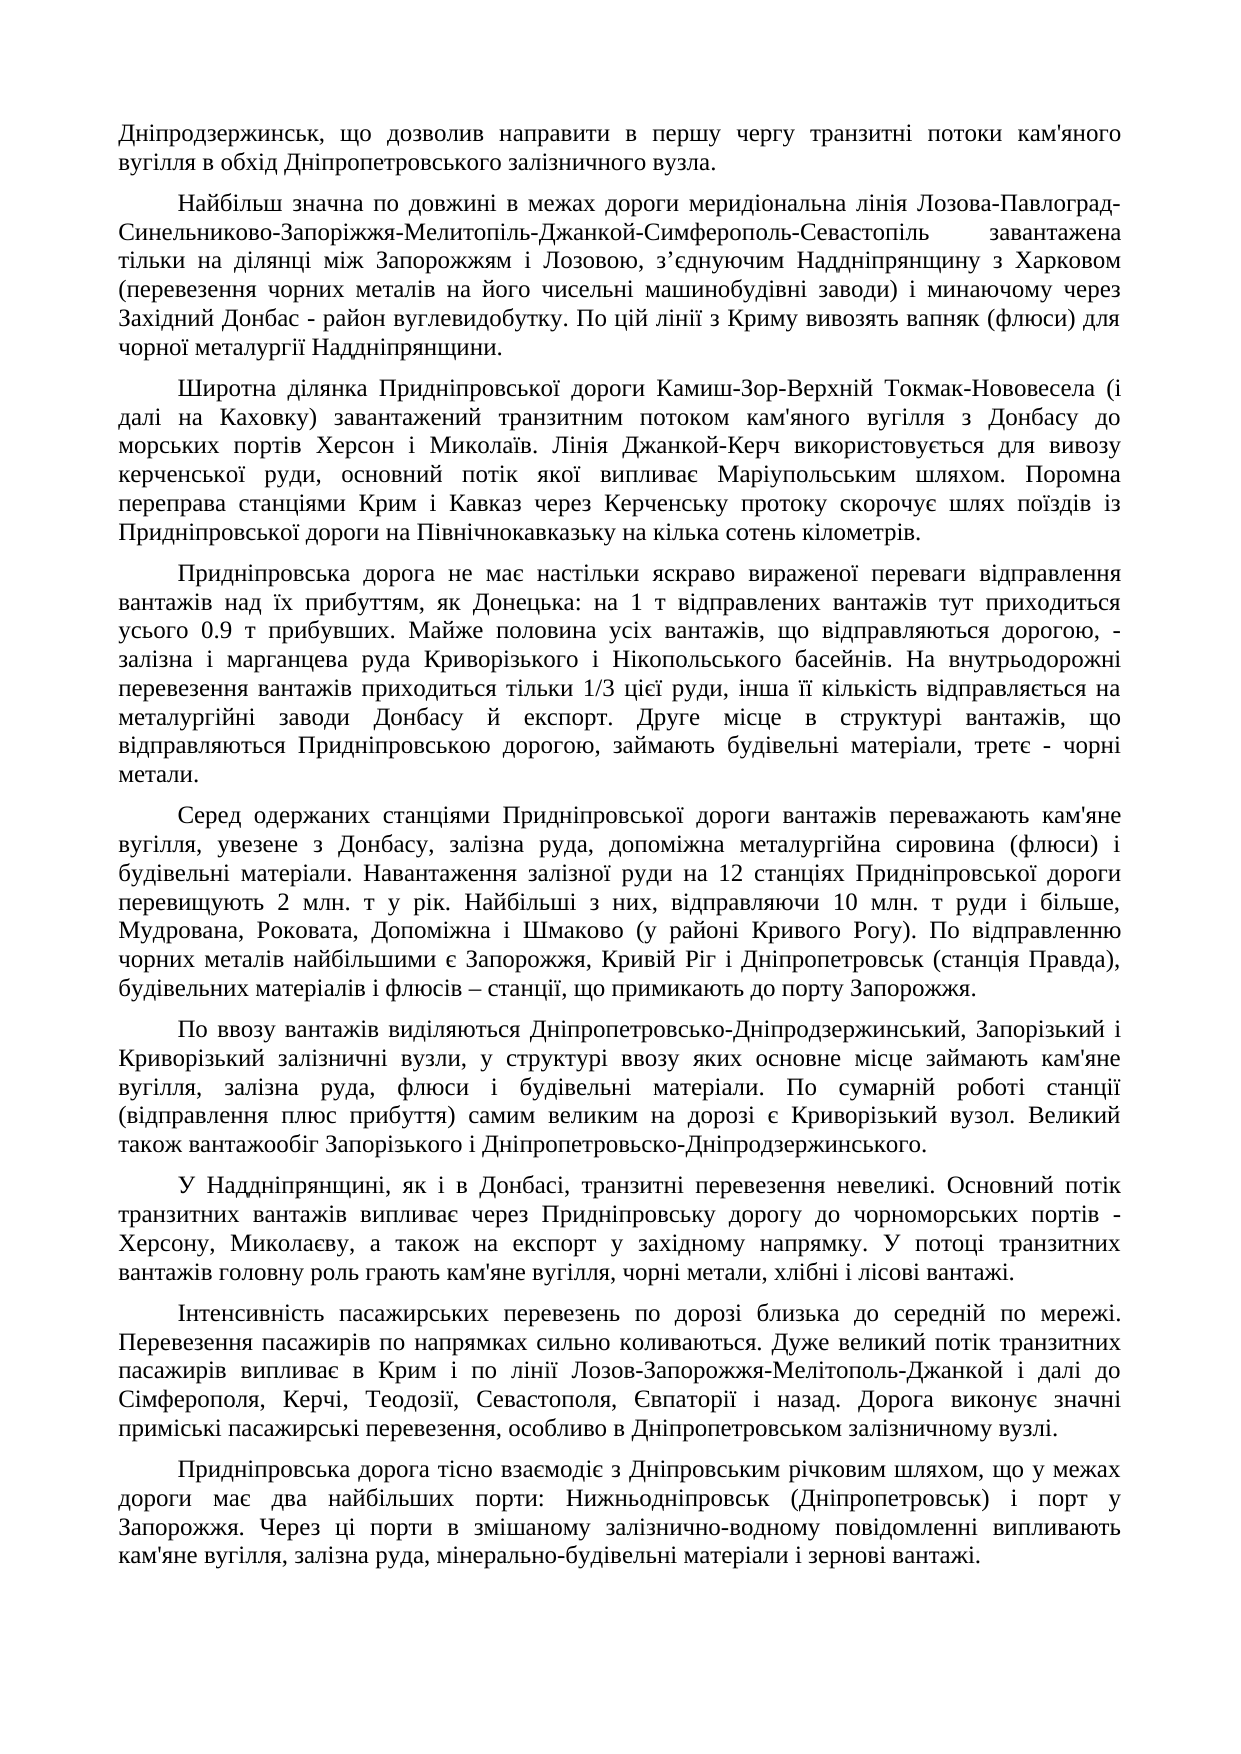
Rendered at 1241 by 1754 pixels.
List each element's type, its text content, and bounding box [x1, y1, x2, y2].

text Серед одержаних станціями Придніпровської дороги вантажів переважають кам'яне вугілля, увезене з Донбасу, залізна руда, допоміжна металургійна сировина (флюси) і будівельні матеріали. Навантаження залізної руди на 12 станціях Придніпровської дороги перевищують 2 млн. т у рік. Найбільші з них, відправляючи 10 млн. т руди і більше, Мудрована, Роковата, Допоміжна і Шмаково (у районі Кривого Рогу). По відправленню чорних металів найбільшими є Запорожжя, Кривій Ріг і Дніпропетровськ (станція Правда), будівельних матеріалів і флюсів – станції, що примикають до порту Запорожжя. [118, 801, 1122, 1002]
text Придніпровська дорога тісно взаємодіє з Дніпровським річковим шляхом, що у межах дороги має два найбільших порти: Нижньодніпровськ (Дніпропетровськ) і порт у Запорожжя. Через ці порти в змішаному залізнично-водному повідомленні випливають кам'яне вугілля, залізна руда, мінерально-будівельні матеріали і зернові вантажі. [118, 1454, 1122, 1569]
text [118, 118, 1122, 176]
text По ввозу вантажів виділяються Дніпропетровсько-Дніпродзержинський, Запорізький і Криворізький залізничні вузли, у структурі ввозу яких основне місце займають кам'яне вугілля, залізна руда, флюси і будівельні матеріали. По сумарній роботі станції (відправлення плюс прибуття) самим великим на дорозі є Криворізький вузол. Великий також вантажообіг Запорізького і Дніпропетровьско-Дніпродзержинського. [118, 1014, 1122, 1158]
text Широтна ділянка Придніпровської дороги Камиш-Зор-Верхній Токмак-Нововесела (і далі на Каховку) завантажений транзитним потоком кам'яного вугілля з Донбасу до морських портів Херсон і Миколаїв. Лінія Джанкой-Керч використовується для вивозу керченської руди, основний потік якої випливає Маріупольським шляхом. Поромна переправа станціями Крим і Кавказ через Керченську протоку скорочує шлях поїздів із Придніпровської дороги на Північнокавказьку на кілька сотень кілометрів. [118, 373, 1122, 546]
text Придніпровська дорога не має настільки яскраво вираженої переваги відправлення вантажів над їх прибуттям, як Донецька: на 1 т відправлених вантажів тут приходиться усього 0.9 т прибувших. Майже половина усіх вантажів, що відправляються дорогою, - залізна і марганцева руда Криворізького і Нікопольського басейнів. На внутрьодорожні перевезення вантажів приходиться тільки 1/3 цієї руди, інша її кількість відправляється на металургійні заводи Донбасу й експорт. Друге місце в структурі вантажів, що відправляються Придніпровською дорогою, займають будівельні матеріали, третє - чорні метали. [118, 558, 1122, 788]
text У Наддніпрянщині, як і в Донбасі, транзитні перевезення невеликі. Основний потік транзитних вантажів випливає через Придніпровську дорогу до чорноморських портів - Херсону, Миколаєву, а також на експорт у західному напрямку. У потоці транзитних вантажів головну роль грають кам'яне вугілля, чорні метали, хлібні і лісові вантажі. [118, 1171, 1122, 1286]
text Інтенсивність пасажирських перевезень по дорозі близька до середній по мережі. Перевезення пасажирів по напрямках сильно коливаються. Дуже великий потік транзитних пасажирів випливає в Крим і по лінії Лозов-Запорожжя-Мелітополь-Джанкой і далі до Сімферополя, Керчі, Теодозії, Севастополя, Євпаторії і назад. Дорога виконує значні приміські пасажирські перевезення, особливо в Дніпропетровськом залізничному вузлі. [118, 1298, 1122, 1442]
text Найбільш значна по довжині в межах дороги меридіональна лінія Лозова-Павлоград-Синельниково-Запоріжжя-Мелитопіль-Джанкой-Симферополь-Севастопіль завантажена тільки на ділянці між Запорожжям і Лозовою, з’єднуючим Наддніпрянщину з Харковом (перевезення чорних металів на його чисельні машинобудівні заводи) і минаючому через Західний Донбас - район вуглевидобутку. По цій лінії з Криму вивозять вапняк (флюси) для чорної металургії Наддніпрянщини. [118, 188, 1122, 361]
